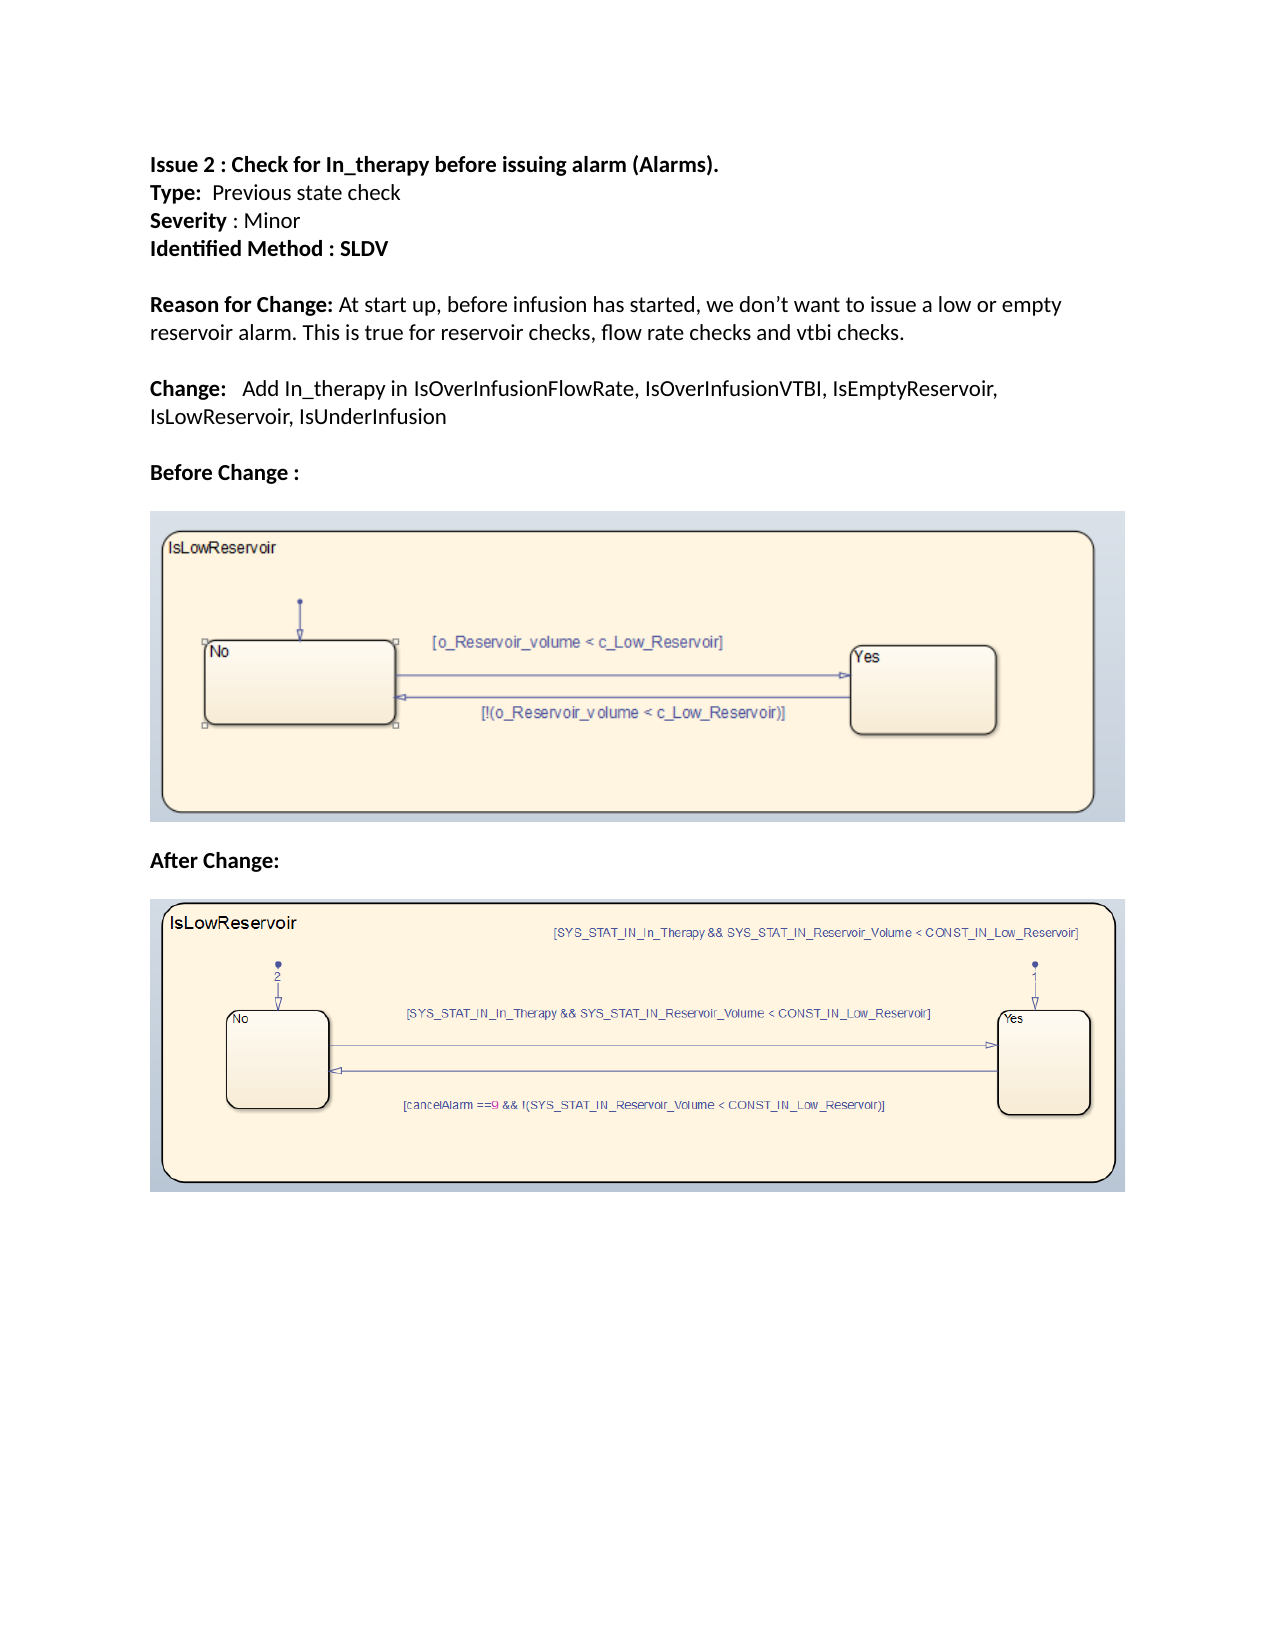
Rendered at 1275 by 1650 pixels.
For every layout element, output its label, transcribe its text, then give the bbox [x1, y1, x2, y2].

text After Change: [150, 846, 1125, 874]
picture [150, 899, 1125, 1192]
text Change: Add In_therapy in IsOverInfusionFlowRate, IsOverInfusionVTBI, IsEmptyReservoir, IsLowReservoir, IsUnderInfusion [150, 374, 1125, 430]
text Type: Previous state check [150, 178, 1125, 206]
text Issue 2 : Check for In_therapy before issuing alarm (Alarms). [150, 150, 1125, 178]
text Reason for Change: At start up, before infusion has started, we don’t want to issue a low or empty reservoir alarm. This is true for reservoir checks, flow rate checks and vtbi checks. [150, 290, 1125, 346]
picture [150, 511, 1125, 822]
text Before Change : [150, 458, 1125, 486]
text Severity : Minor [150, 206, 1125, 234]
text Identified Method : SLDV [150, 234, 1125, 262]
